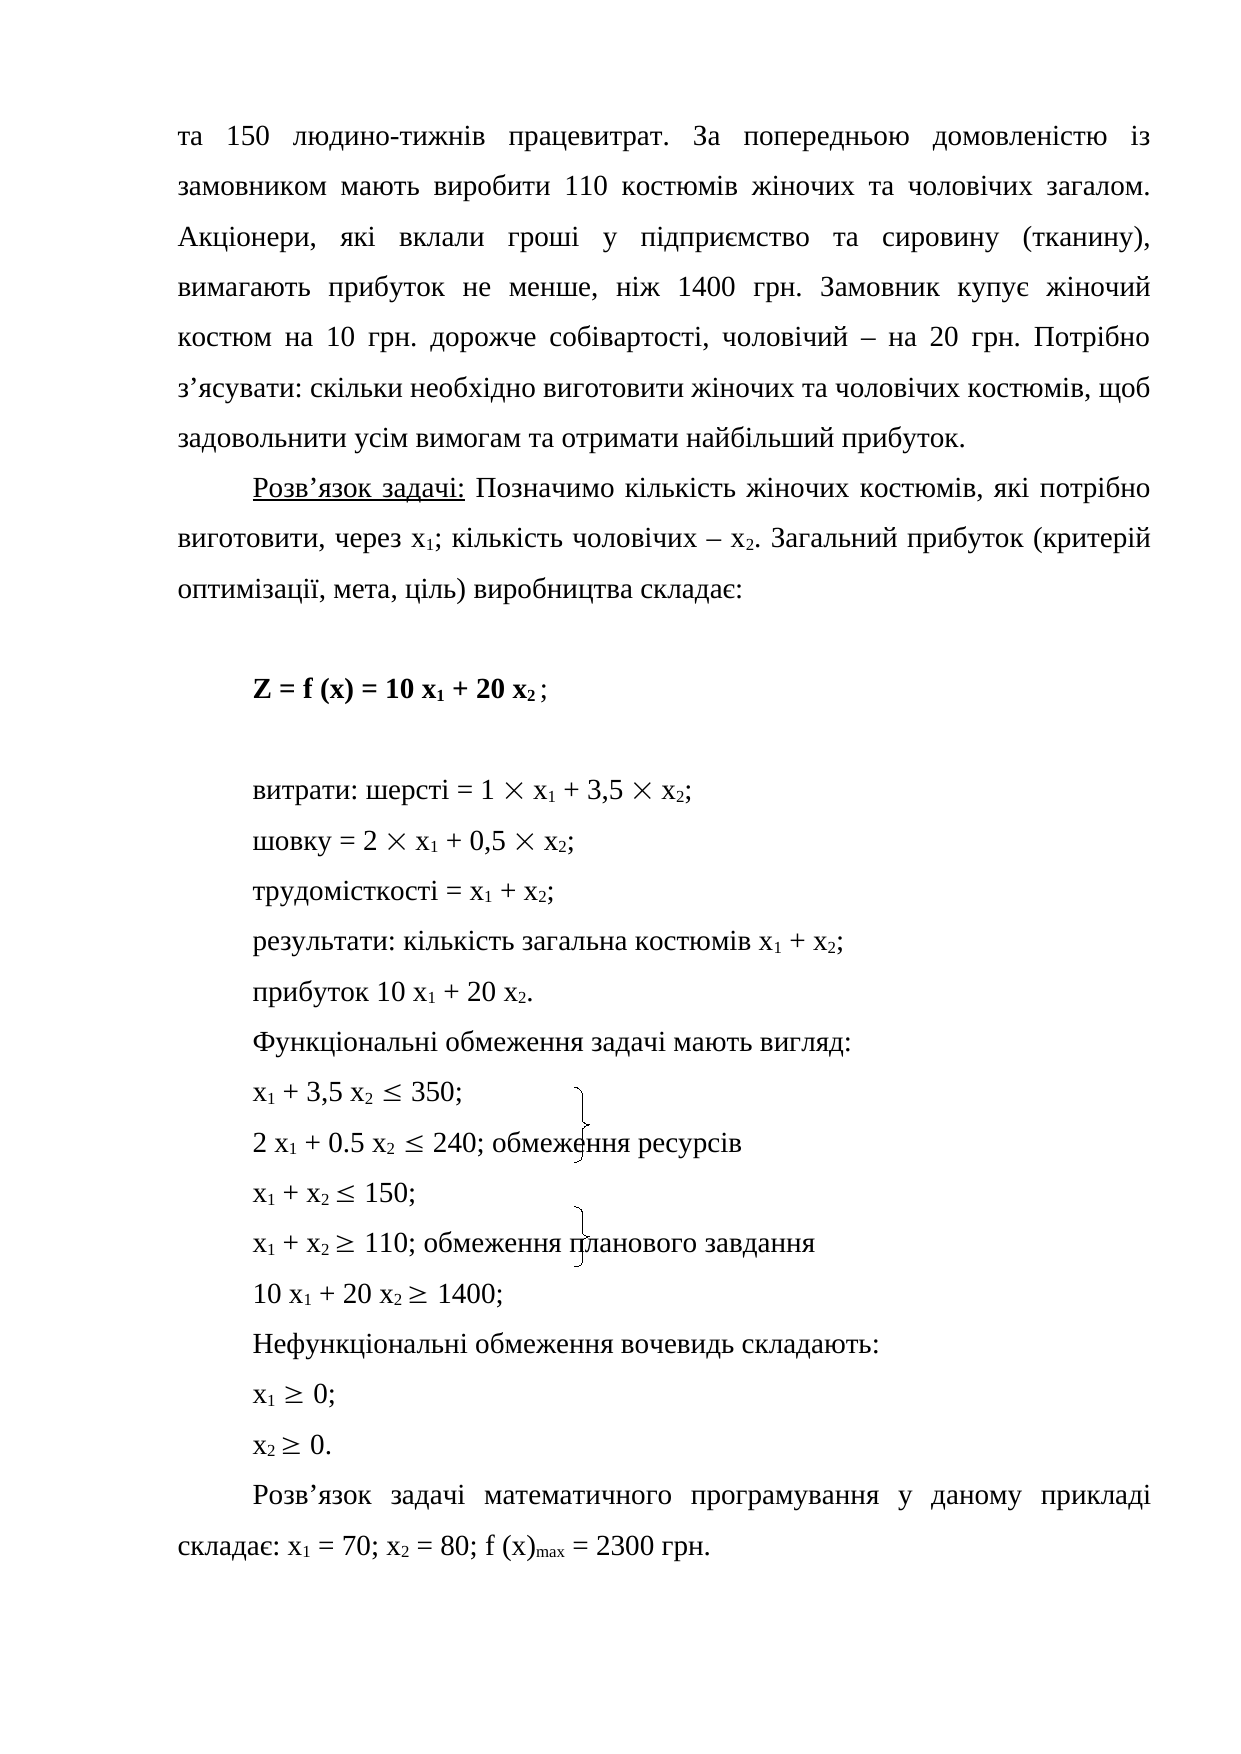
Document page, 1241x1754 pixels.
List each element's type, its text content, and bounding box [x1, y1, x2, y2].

text 2 х1 + 0.5 х2 240; обмеження ресурсів [177, 1125, 1152, 1158]
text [177, 118, 1152, 453]
text Розв’язок задачі математичного програмування у даному прикладі складає: х1 = 70; х2 = 80; f (x)max = 2300 грн. [177, 1477, 1152, 1561]
text Розв’язок задачі: Позначимо кількість жіночих костюмів, які потрібно виготовити, через х1; кількість чоловічих – х2. Загальний прибуток (критерій оптимізації, мета, ціль) виробництва складає: [177, 470, 1152, 604]
text прибуток 10 x1 + 20 x2. [177, 974, 1152, 1007]
text трудомісткості = х1 + х2; [177, 873, 1152, 907]
text результати: кількість загальна костюмів х1 + х2; [177, 923, 1152, 957]
text х2 0. [177, 1427, 1152, 1461]
text Нефункціональні обмеження вочевидь складають: [177, 1326, 1152, 1360]
text витрати: шерсті = 1 х1 + 3,5 х2; [177, 772, 1152, 806]
text х1 0; [177, 1377, 1152, 1410]
text 10 х1 + 20 х2 1400; [177, 1276, 1152, 1309]
text Z = f (x) = 10 x1 + 20 x2 ; [177, 672, 1152, 705]
text х1 + х2 150; [177, 1175, 1152, 1209]
text х1 + х2 110; обмеження планового завдання [177, 1226, 1152, 1259]
text шовку = 2 х1 + 0,5 х2; [177, 823, 1152, 856]
text Функціональні обмеження задачі мають вигляд: [177, 1024, 1152, 1057]
text х1 + 3,5 х2 350; [177, 1074, 1152, 1108]
